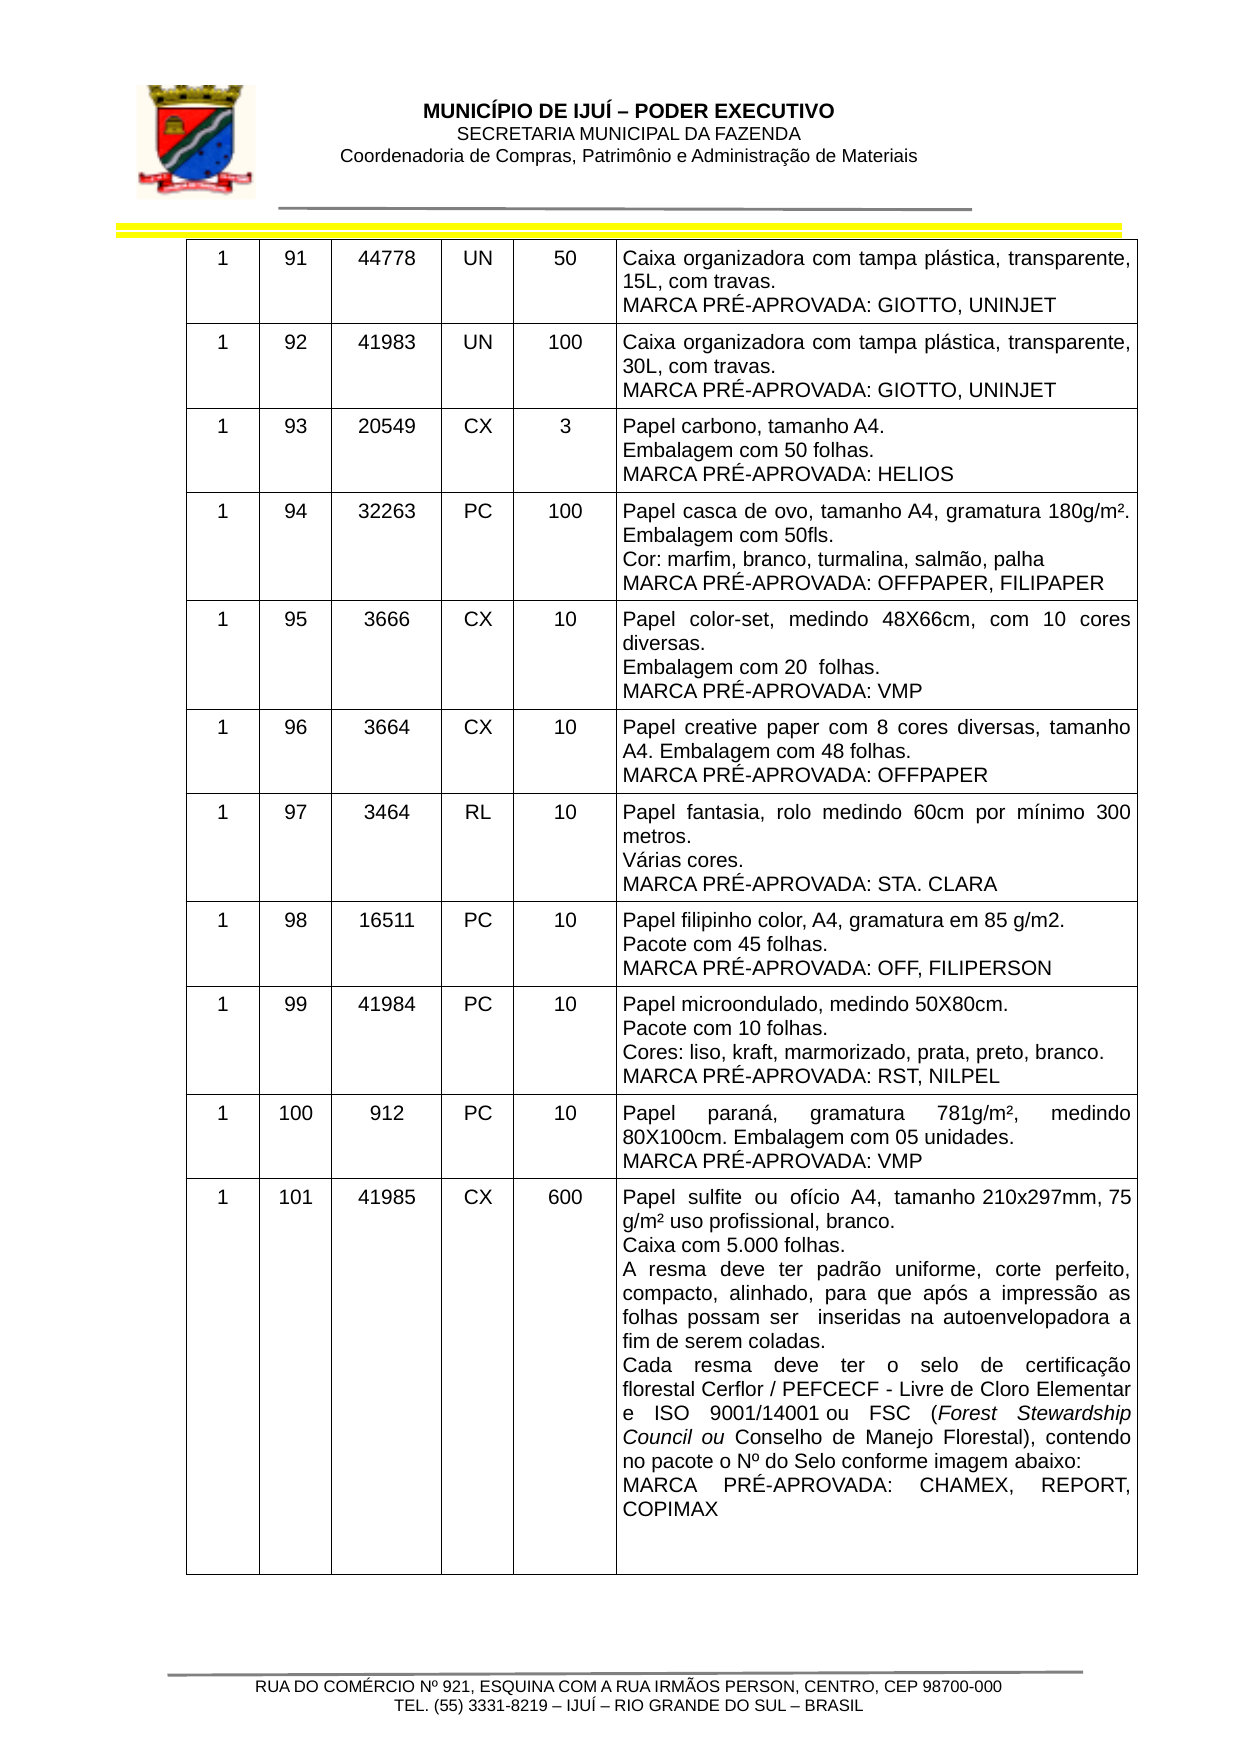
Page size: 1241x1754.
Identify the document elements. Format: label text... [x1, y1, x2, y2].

table_cell 10 [514, 1095, 616, 1178]
table_cell UN [442, 240, 513, 323]
table_cell PC [442, 493, 513, 600]
table_cell CX [442, 710, 513, 793]
table_cell 3666 [332, 601, 441, 708]
table_cell Papel microondulado, medindo 50X80cm. Pacote com 10 folhas. Cores: liso, kraft, marmorizado, prata, preto, branco. MARCA PRÉ-APROVADA: RST, NILPEL [617, 987, 1137, 1094]
table_cell 41983 [332, 324, 441, 407]
table_cell 100 [514, 324, 616, 407]
table_cell PC [442, 1095, 513, 1178]
table_cell 1 [187, 710, 259, 793]
picture [135, 85, 256, 202]
table_cell Papel carbono, tamanho A4. Embalagem com 50 folhas. MARCA PRÉ-APROVADA: HELIOS [617, 409, 1137, 492]
table_cell Papel creative paper com 8 cores diversas, tamanho A4. Embalagem com 48 folhas. MARCA PRÉ-APROVADA: OFFPAPER [617, 710, 1137, 793]
table_cell 1 [187, 1095, 259, 1178]
table_cell 93 [260, 409, 331, 492]
table_cell 100 [514, 493, 616, 600]
table_cell 32263 [332, 493, 441, 600]
table_cell Papel paraná, gramatura 781g/m², medindo 80X100cm. Embalagem com 05 unidades. MARCA PRÉ-APROVADA: VMP [617, 1095, 1137, 1178]
table_cell 10 [514, 710, 616, 793]
table_cell Caixa organizadora com tampa plástica, transparente, 30L, com travas. MARCA PRÉ-APROVADA: GIOTTO, UNINJET [617, 324, 1137, 407]
table_cell 1 [187, 987, 259, 1094]
table_cell 3664 [332, 710, 441, 793]
table_cell 1 [187, 240, 259, 323]
table_cell 44778 [332, 240, 441, 323]
table_cell 100 [260, 1095, 331, 1178]
table_cell CX [442, 1179, 513, 1574]
table_cell 1 [187, 1179, 259, 1574]
table_cell 97 [260, 794, 331, 901]
table_cell 3464 [332, 794, 441, 901]
table_cell CX [442, 601, 513, 708]
table_cell 1 [187, 902, 259, 986]
table_cell 98 [260, 902, 331, 986]
table_cell 1 [187, 409, 259, 492]
table_cell 95 [260, 601, 331, 708]
table_cell 600 [514, 1179, 616, 1574]
table_cell 16511 [332, 902, 441, 986]
table_cell 101 [260, 1179, 331, 1574]
table_cell 912 [332, 1095, 441, 1178]
table_cell UN [442, 324, 513, 407]
table_cell Papel color-set, medindo 48X66cm, com 10 cores diversas. Embalagem com 20 folhas. MARCA PRÉ-APROVADA: VMP [617, 601, 1137, 708]
table_cell CX [442, 409, 513, 492]
table_cell 91 [260, 240, 331, 323]
table_cell PC [442, 902, 513, 986]
table_cell 10 [514, 601, 616, 708]
table_cell PC [442, 987, 513, 1094]
table_cell 10 [514, 794, 616, 901]
table_cell 1 [187, 324, 259, 407]
table_cell 10 [514, 902, 616, 986]
table_cell Papel casca de ovo, tamanho A4, gramatura 180g/m². Embalagem com 50fls. Cor: marfim, branco, turmalina, salmão, palha MARCA PRÉ-APROVADA: OFFPAPER, FILIPAPER [617, 493, 1137, 600]
table_cell 50 [514, 240, 616, 323]
table_cell RL [442, 794, 513, 901]
table_cell 3 [514, 409, 616, 492]
table_cell 92 [260, 324, 331, 407]
table_cell 1 [187, 794, 259, 901]
table_cell 1 [187, 493, 259, 600]
table_cell 10 [514, 987, 616, 1094]
table_cell 99 [260, 987, 331, 1094]
table_cell 41984 [332, 987, 441, 1094]
table_cell 20549 [332, 409, 441, 492]
table_cell 41985 [332, 1179, 441, 1574]
table_cell Papel filipinho color, A4, gramatura em 85 g/m2. Pacote com 45 folhas. MARCA PRÉ-APROVADA: OFF, FILIPERSON [617, 902, 1137, 986]
table_cell 96 [260, 710, 331, 793]
table_cell 1 [187, 601, 259, 708]
table_cell 94 [260, 493, 331, 600]
table_cell Caixa organizadora com tampa plástica, transparente, 15L, com travas. MARCA PRÉ-APROVADA: GIOTTO, UNINJET [617, 240, 1137, 323]
table_cell Papel fantasia, rolo medindo 60cm por mínimo 300 metros. Várias cores. MARCA PRÉ-APROVADA: STA. CLARA [617, 794, 1137, 901]
